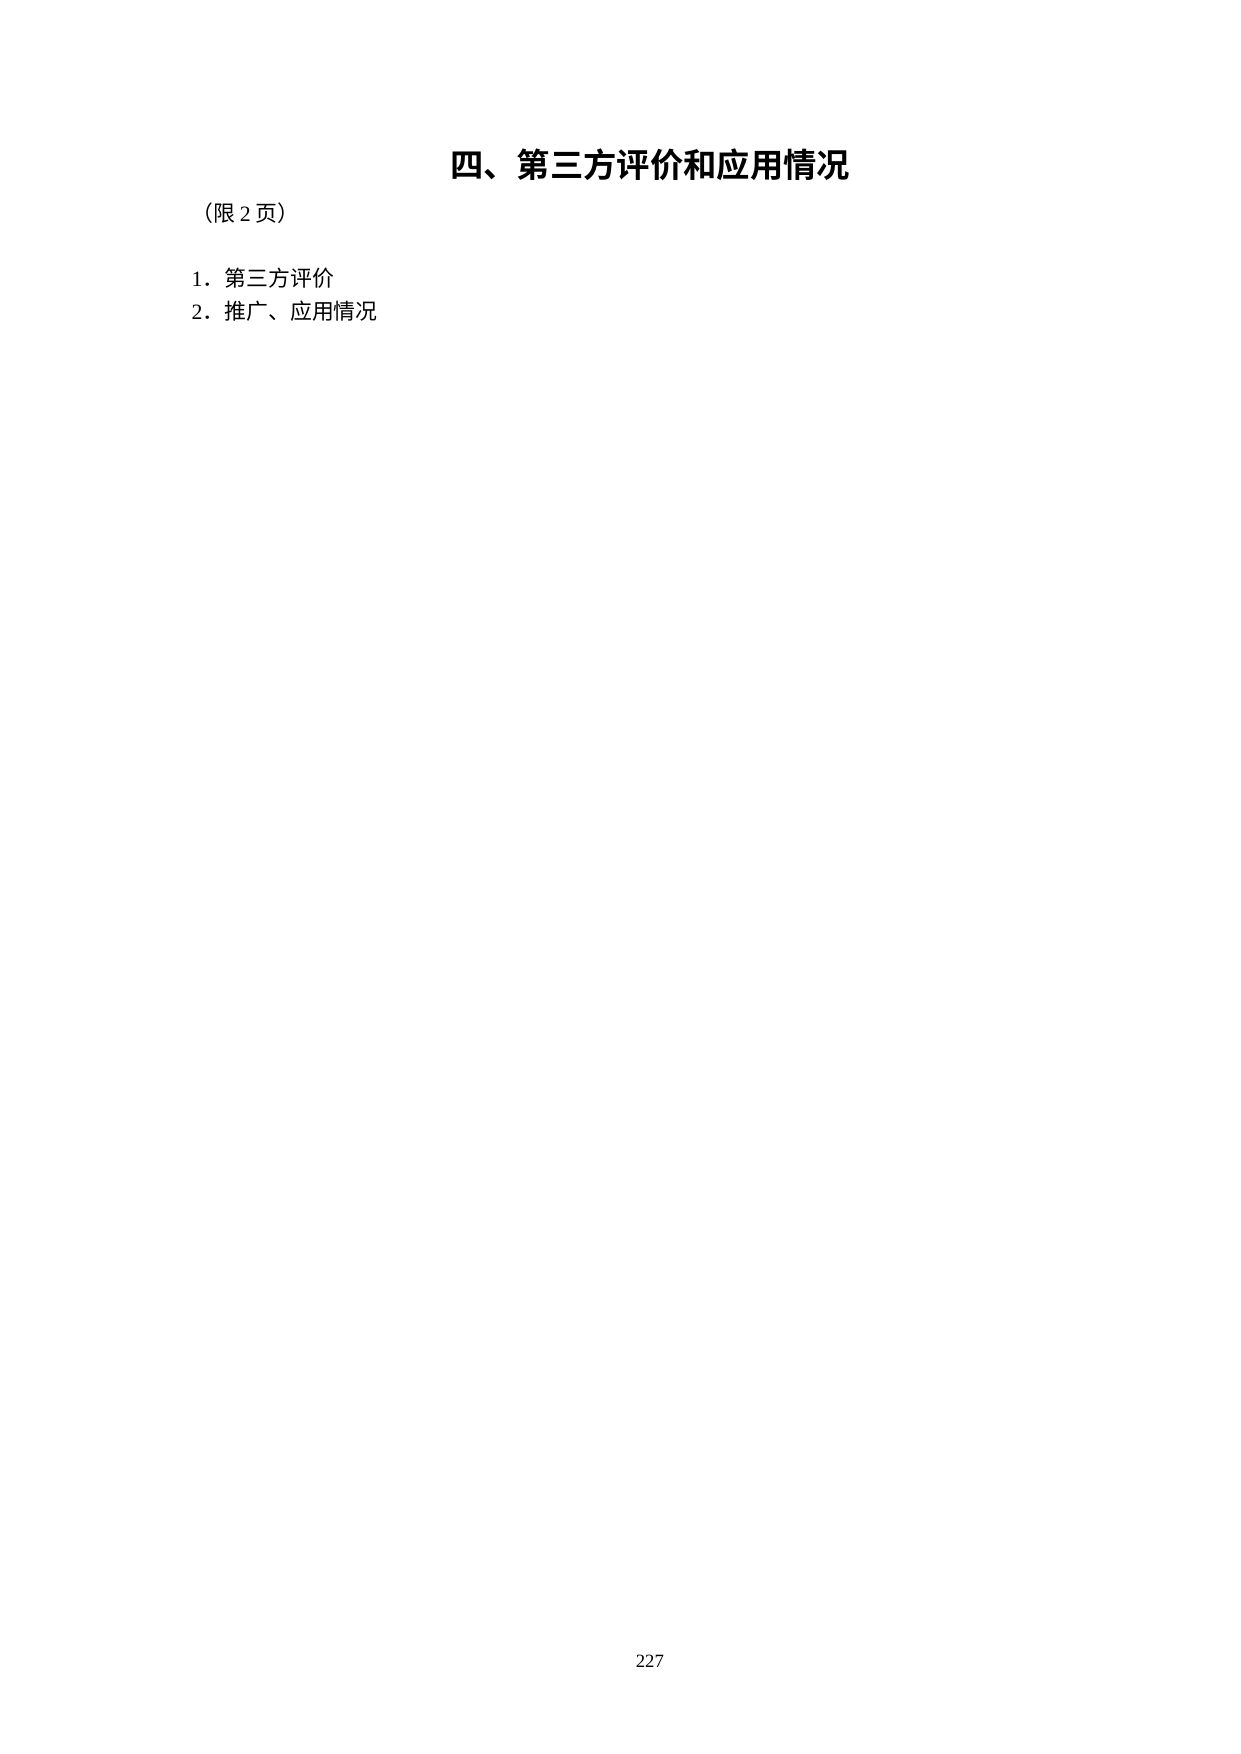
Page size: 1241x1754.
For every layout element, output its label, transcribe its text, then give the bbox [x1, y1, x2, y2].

text （限2页） [148, 196, 1152, 228]
subtitle 四、第三方评价和应用情况 [148, 131, 1152, 196]
text 1．第三方评价 [148, 261, 1152, 293]
text 2．推广、应用情况 [148, 293, 1152, 326]
